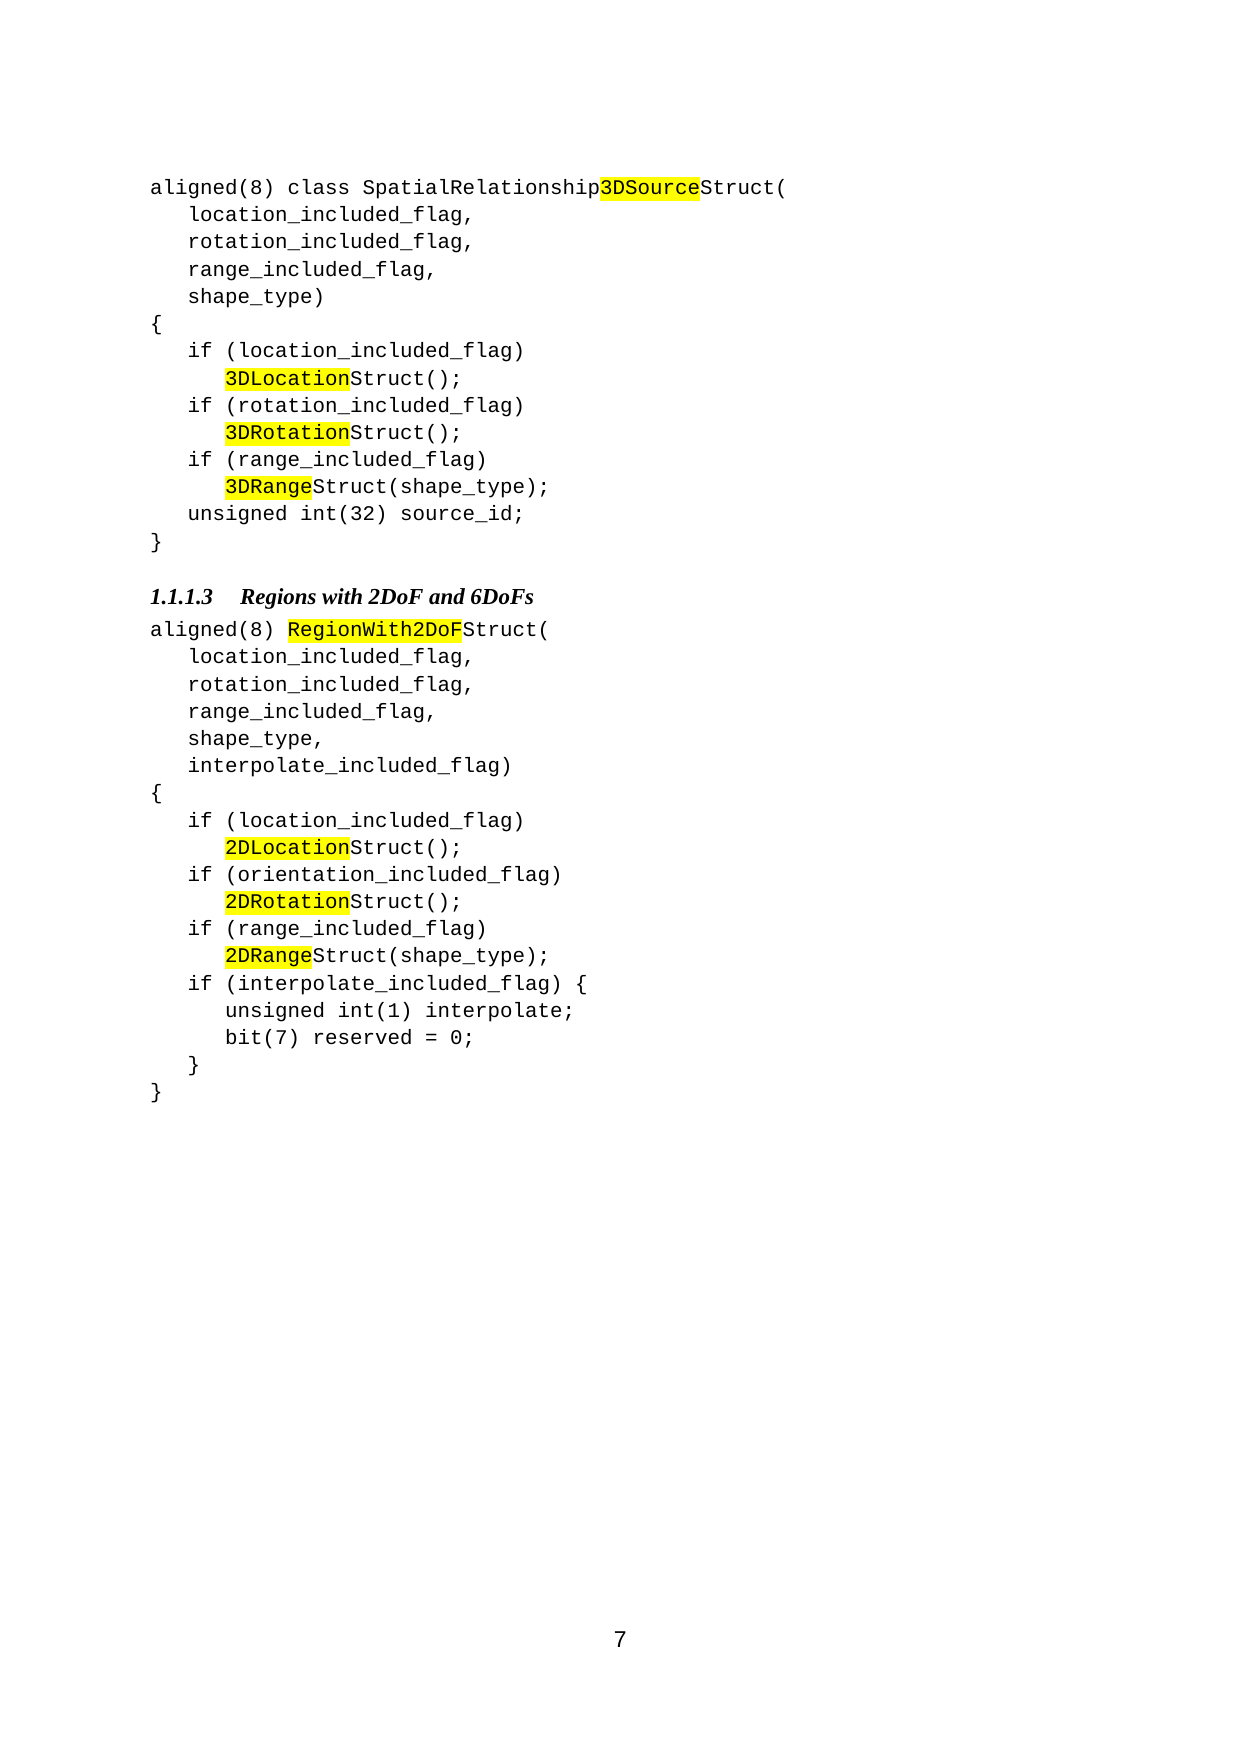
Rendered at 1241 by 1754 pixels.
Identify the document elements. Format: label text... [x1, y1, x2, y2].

text aligned(8) RegionWith2DoFStruct( location_included_flag, rotation_included_flag, range_included_flag, shape_type, interpolate_included_flag) { if (location_included_flag) 2DLocationStruct(); if (orientation_included_flag) 2DRotationStruct(); if (range_included_flag) 2DRangeStruct(shape_type); if (interpolate_included_flag) { unsigned int(1) interpolate; bit(7) reserved = 0; } } [150, 619, 1090, 1105]
text aligned(8) class SpatialRelationship3DSourceStruct( location_included_flag, rotation_included_flag, range_included_flag, shape_type) { if (location_included_flag) 3DLocationStruct(); if (rotation_included_flag) 3DRotationStruct(); if (range_included_flag) 3DRangeStruct(shape_type); unsigned int(32) source_id; } [150, 177, 1090, 554]
list Regions with 2DoF and 6DoFs [150, 583, 1090, 609]
